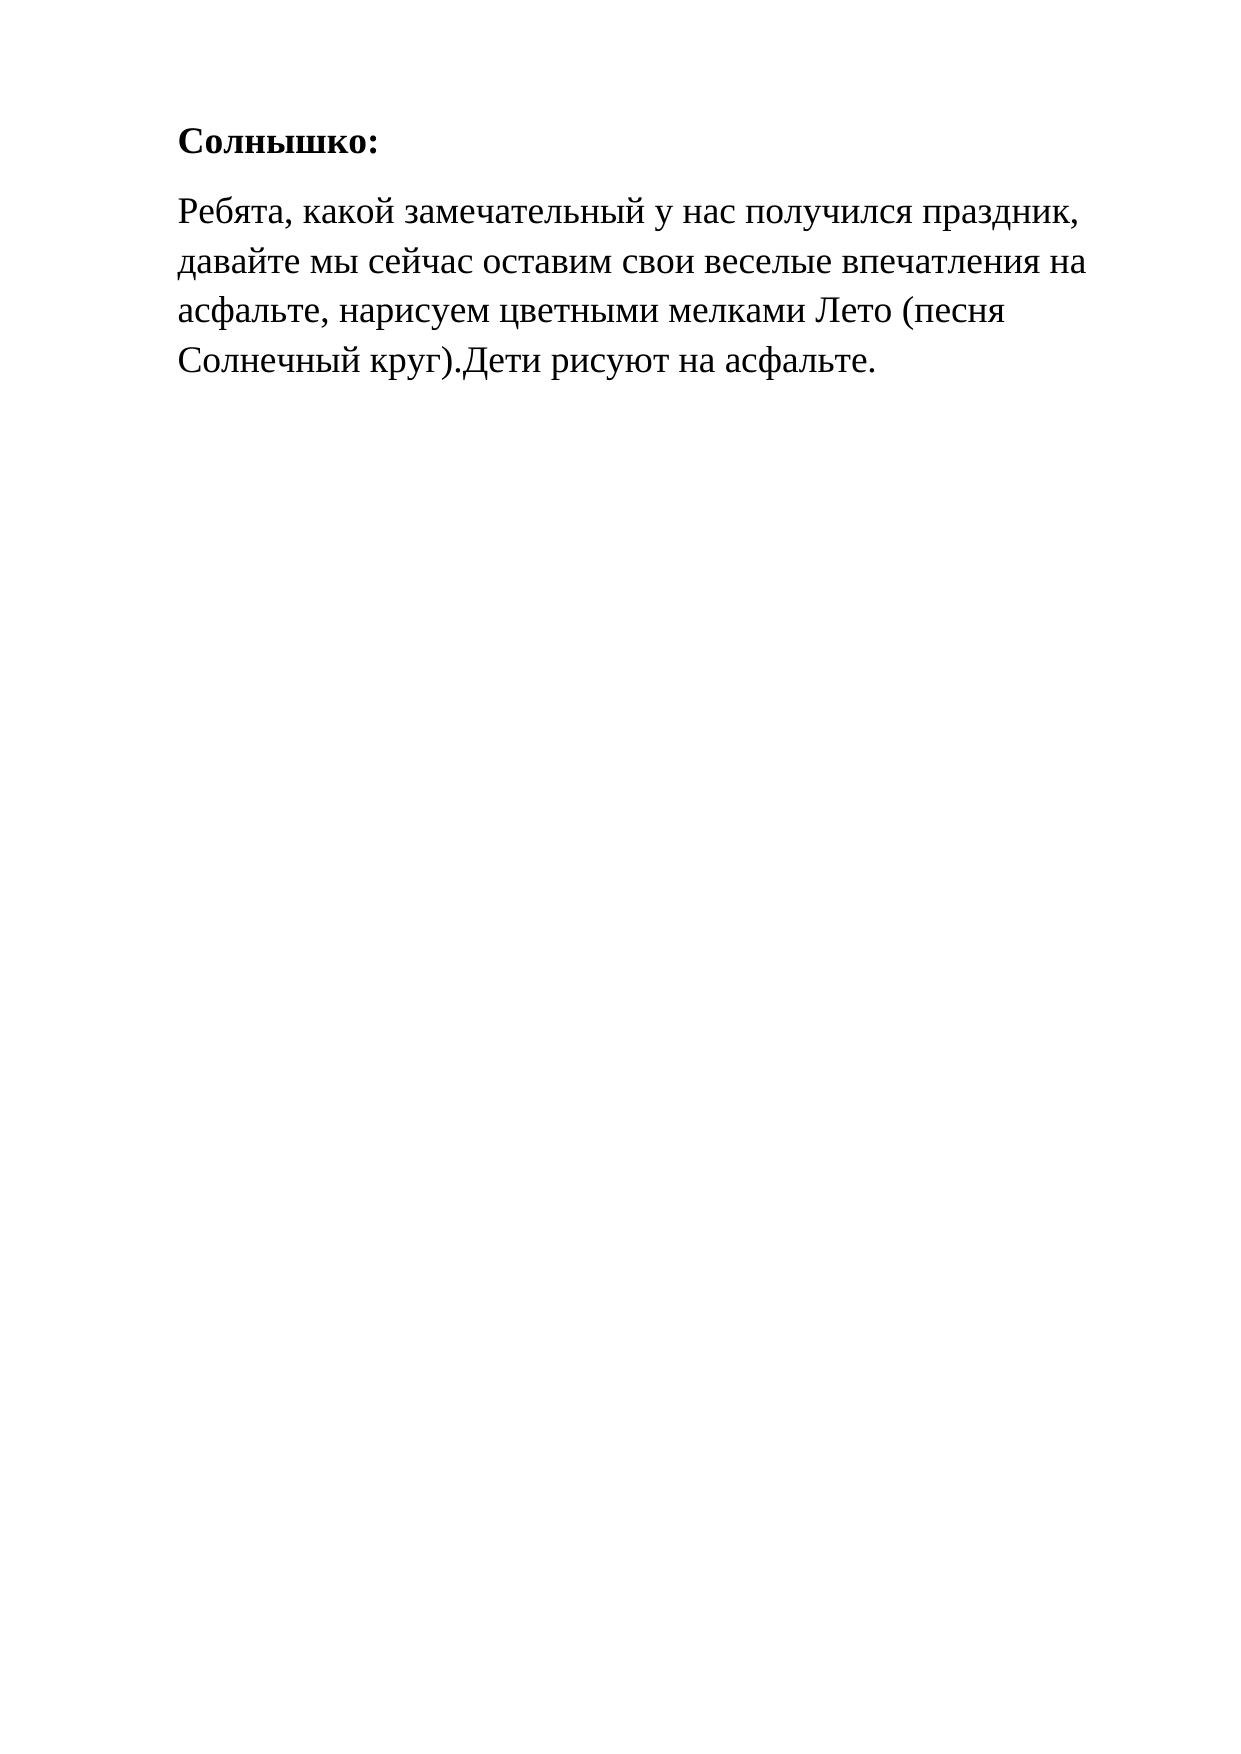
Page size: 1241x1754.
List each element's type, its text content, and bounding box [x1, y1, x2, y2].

text Солнышко: [177, 118, 1152, 161]
text Ребята, какой замечательный у нас получился праздник, давайте мы сейчас оставим свои веселые впечатления на асфальте, нарисуем цветными мелками Лето (песня Солнечный круг).Дети рисуют на асфальте. [177, 188, 1152, 380]
